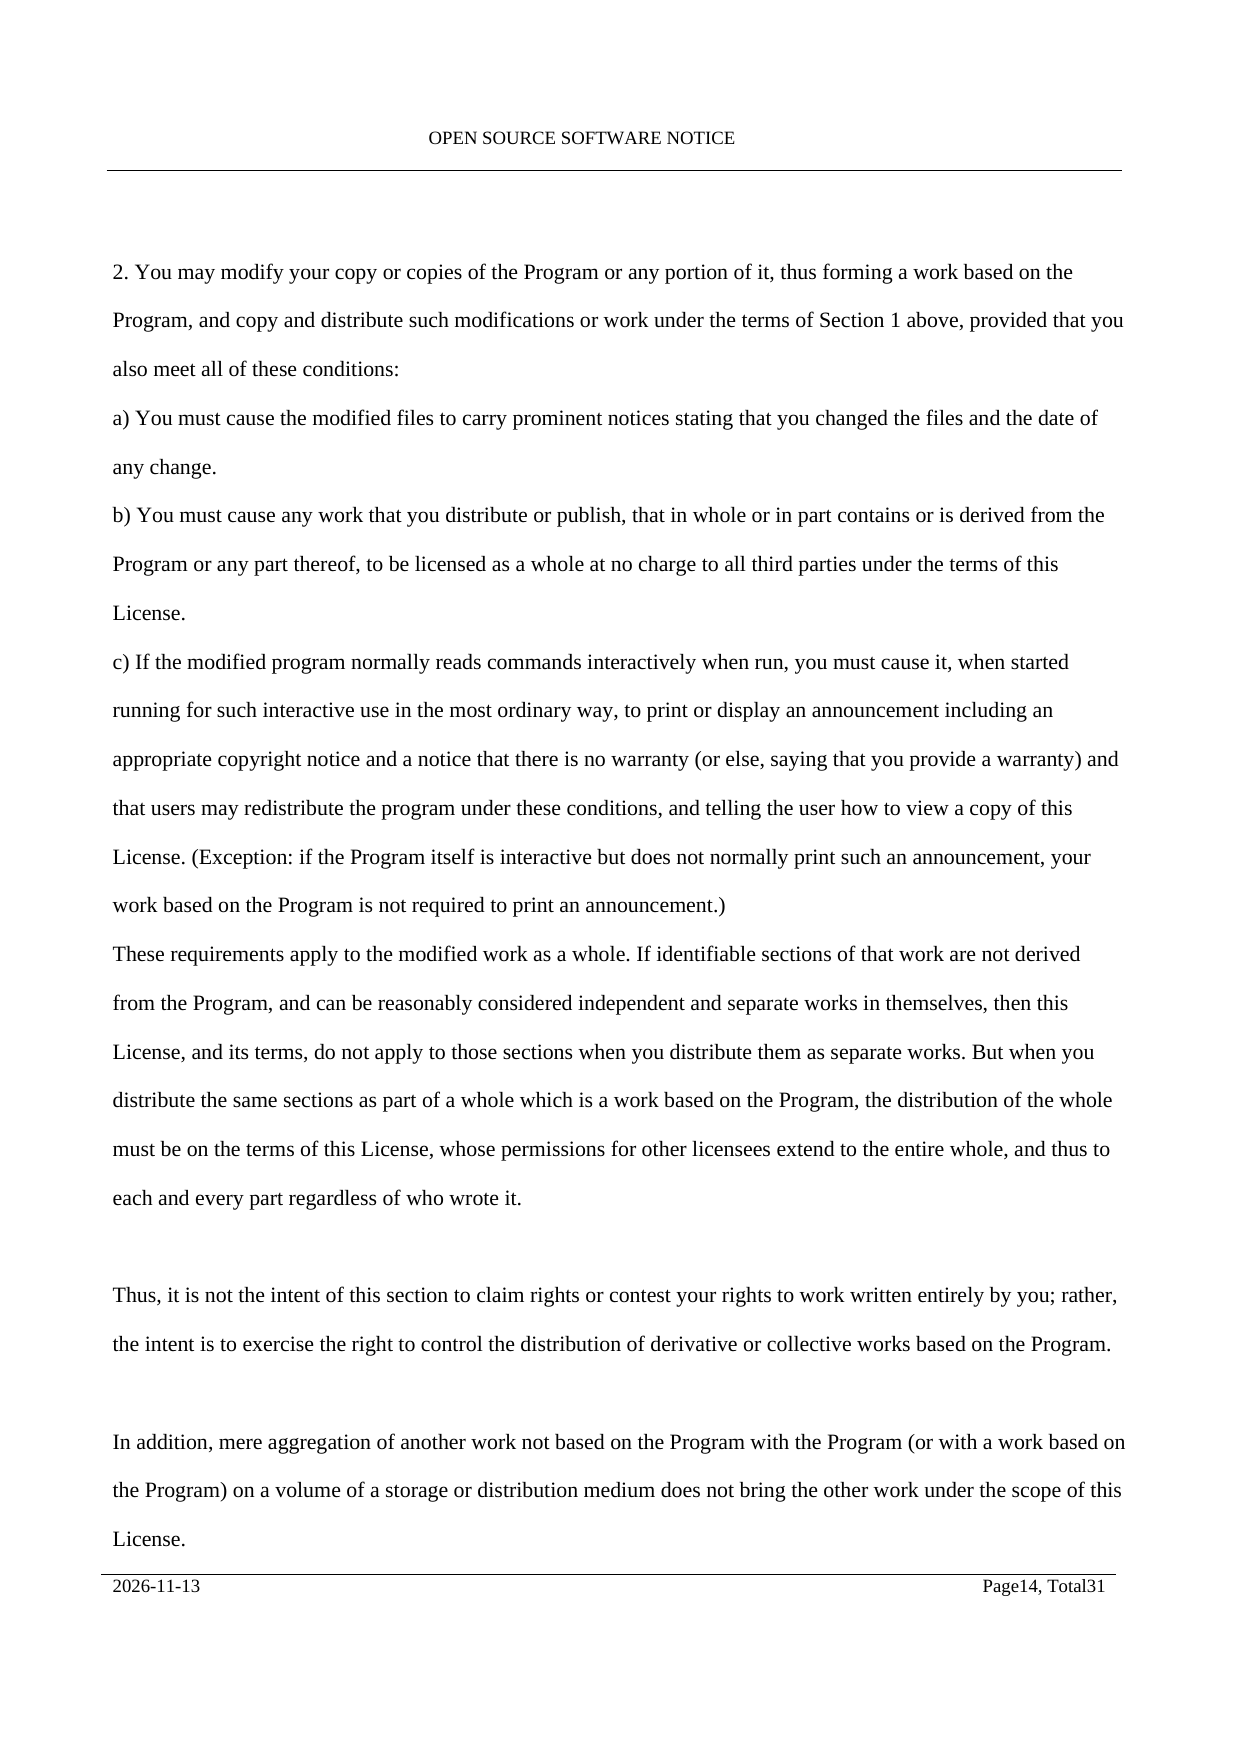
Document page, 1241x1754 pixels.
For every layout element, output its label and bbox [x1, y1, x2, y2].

text [112, 206, 1128, 1555]
